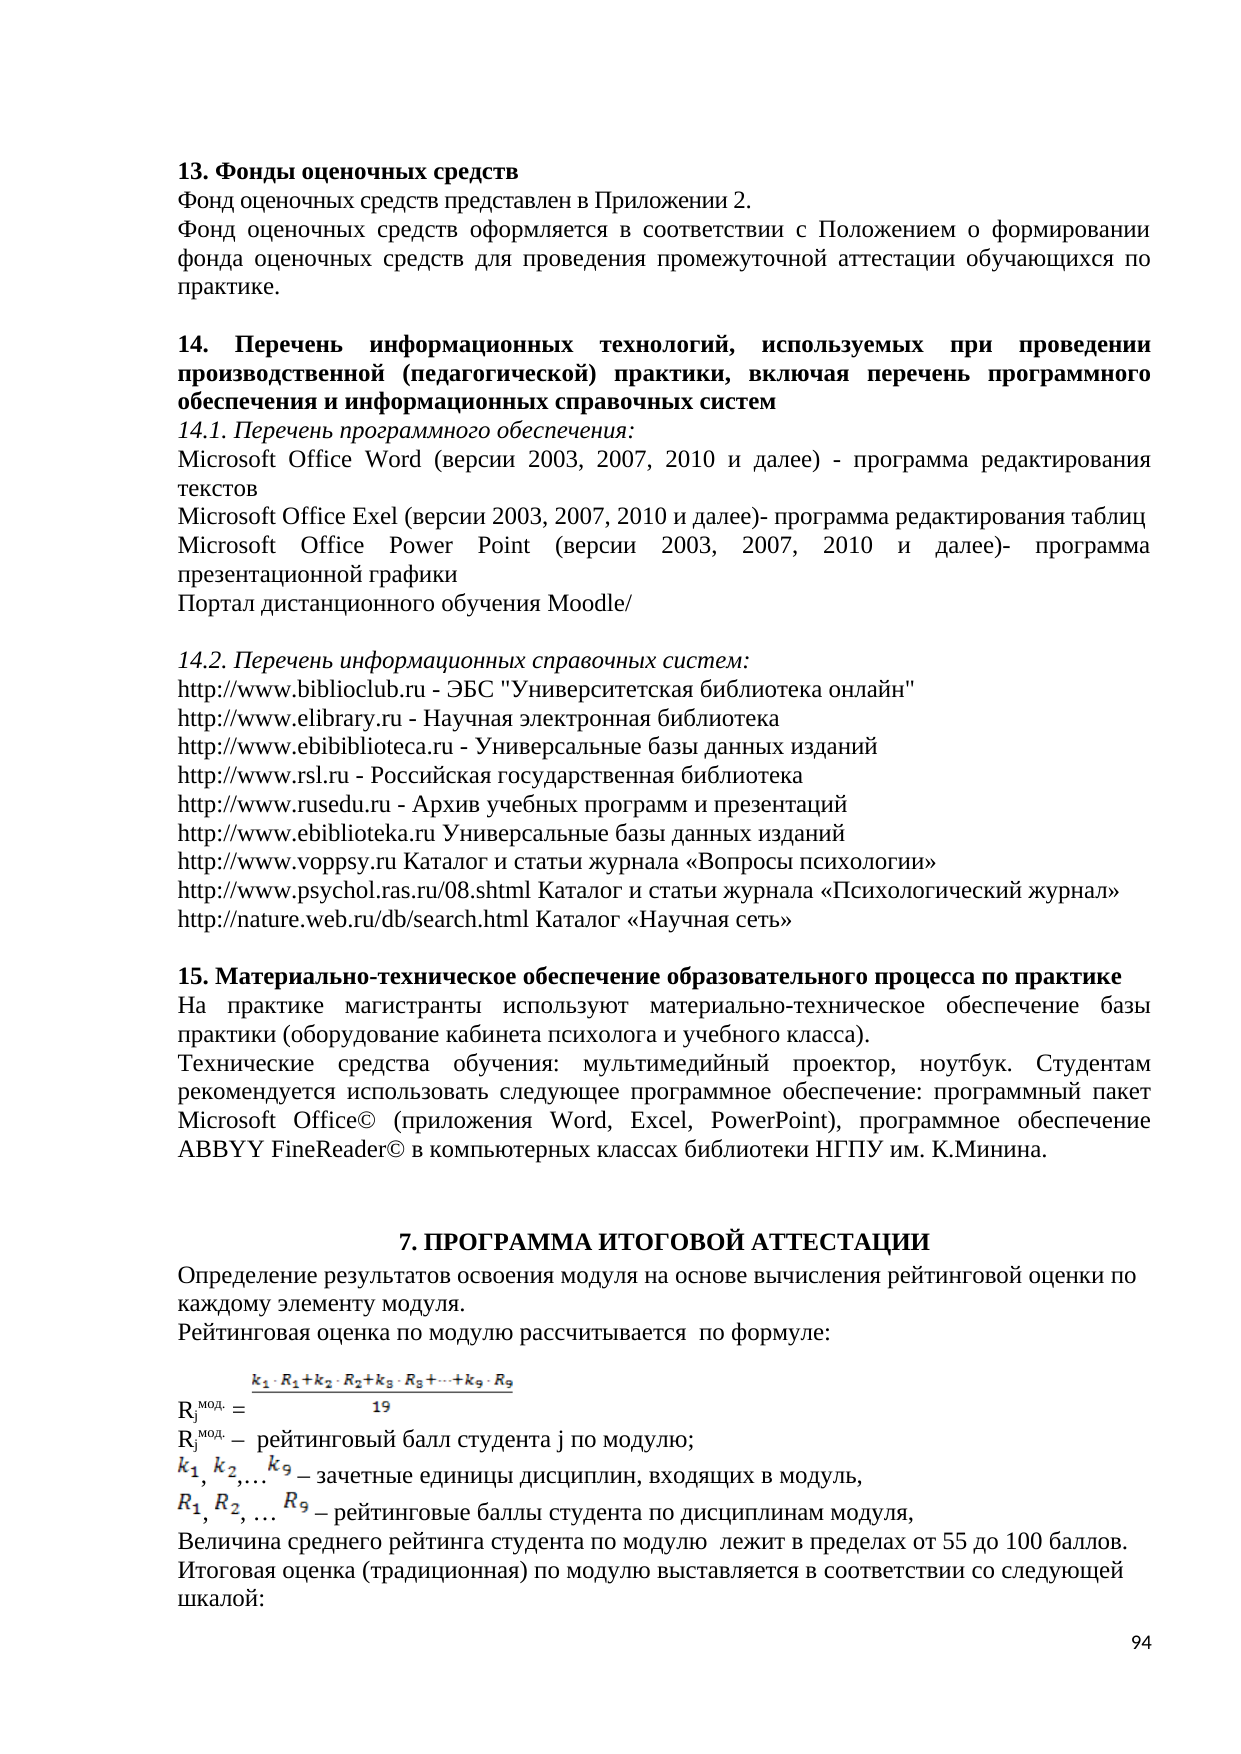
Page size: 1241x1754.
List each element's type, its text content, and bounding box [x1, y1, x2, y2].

text http://nature.web.ru/db/search.html Каталог «Научная сеть» [177, 904, 1152, 933]
picture [177, 1489, 203, 1521]
text Rjмод. – рейтинговый балл студента j по модулю; [177, 1424, 1152, 1453]
text 14.1. Перечень программного обеспечения: [177, 415, 1152, 444]
subtitle 7. ПРОГРАММА ИТОГОВОЙ АТТЕСТАЦИИ [177, 1227, 1152, 1255]
text http://www.psychol.ras.ru/08.shtml Каталог и статьи журнала «Психологический журнал» [177, 875, 1152, 904]
picture [214, 1489, 240, 1521]
text http://www.ebibiblioteca.ru - Универсальные базы данных изданий [177, 731, 1152, 760]
text 14. Перечень информационных технологий, используемых при проведении производственной (педагогической) практики, включая перечень программного обеспечения и информационных справочных систем [177, 329, 1152, 415]
text Rjмод. = [177, 1375, 1152, 1424]
text 15. Материально-техническое обеспечение образовательного процесса по практике [177, 961, 1152, 990]
text http://www.voppsy.ru Каталог и статьи журнала «Вопросы психологии» [177, 846, 1152, 875]
text Итоговая оценка (традиционная) по модулю выставляется в соответствии со следующей шкалой: [177, 1555, 1152, 1612]
text Технические средства обучения: мультимедийный проектор, ноутбук. Студентам рекомендуется использовать следующее программное обеспечение: программный пакет Microsoft Office© (приложения Word, Exсel, PowerPoint), программное обеспечение ABBYY FineRеаder© в компьютерных классах библиотеки НГПУ им. К.Минина. [177, 1048, 1152, 1163]
text http://www.biblioclub.ru - ЭБС "Университетская библиотека онлайн" [177, 674, 1152, 703]
text Microsoft Office Word (версии 2003, 2007, 2010 и далее) - программа редактирования текстов [177, 444, 1152, 501]
picture [177, 1452, 201, 1484]
text Определение результатов освоения модуля на основе вычисления рейтинговой оценки по каждому элементу модуля. [177, 1260, 1152, 1317]
text Фонд оценочных средств оформляется в соответствии с Положением о формировании фонда оценочных средств для проведения промежуточной аттестации обучающихся по практике. [177, 214, 1152, 300]
picture [267, 1452, 292, 1484]
text Microsoft Office Exel (версии 2003, 2007, 2010 и далее)- программа редактирования таблиц [177, 501, 1152, 530]
text Рейтинговая оценка по модулю рассчитывается по формуле: [177, 1317, 1152, 1346]
picture [251, 1374, 513, 1419]
text 13. Фонды оценочных средств [177, 156, 1152, 185]
text Фонд оценочных средств представлен в Приложении 2. [177, 185, 1152, 214]
text , , … – рейтинговые баллы студента по дисциплинам модуля, [177, 1489, 1152, 1526]
text Microsoft Office Power Point (версии 2003, 2007, 2010 и далее)- программа презентационной графики [177, 530, 1152, 588]
text Величина среднего рейтинга студента по модулю лежит в пределах от 55 до 100 баллов. [177, 1526, 1152, 1555]
text http://www.ebiblioteka.ru Универсальные базы данных изданий [177, 818, 1152, 846]
text Портал дистанционного обучения Moodle/ [177, 588, 1152, 616]
text http://www.rsl.ru - Российская государственная библиотека [177, 760, 1152, 789]
picture [283, 1489, 309, 1521]
picture [213, 1452, 237, 1484]
text , ,… – зачетные единицы дисциплин, входящих в модуль, [177, 1453, 1152, 1489]
text 14.2. Перечень информационных справочных систем: [177, 645, 1152, 674]
text На практике магистранты используют материально-техническое обеспечение базы практики (оборудование кабинета психолога и учебного класса). [177, 990, 1152, 1048]
text http://www.elibrary.ru - Научная электронная библиотека [177, 703, 1152, 731]
text http://www.rusedu.ru - Архив учебных программ и презентаций [177, 789, 1152, 818]
